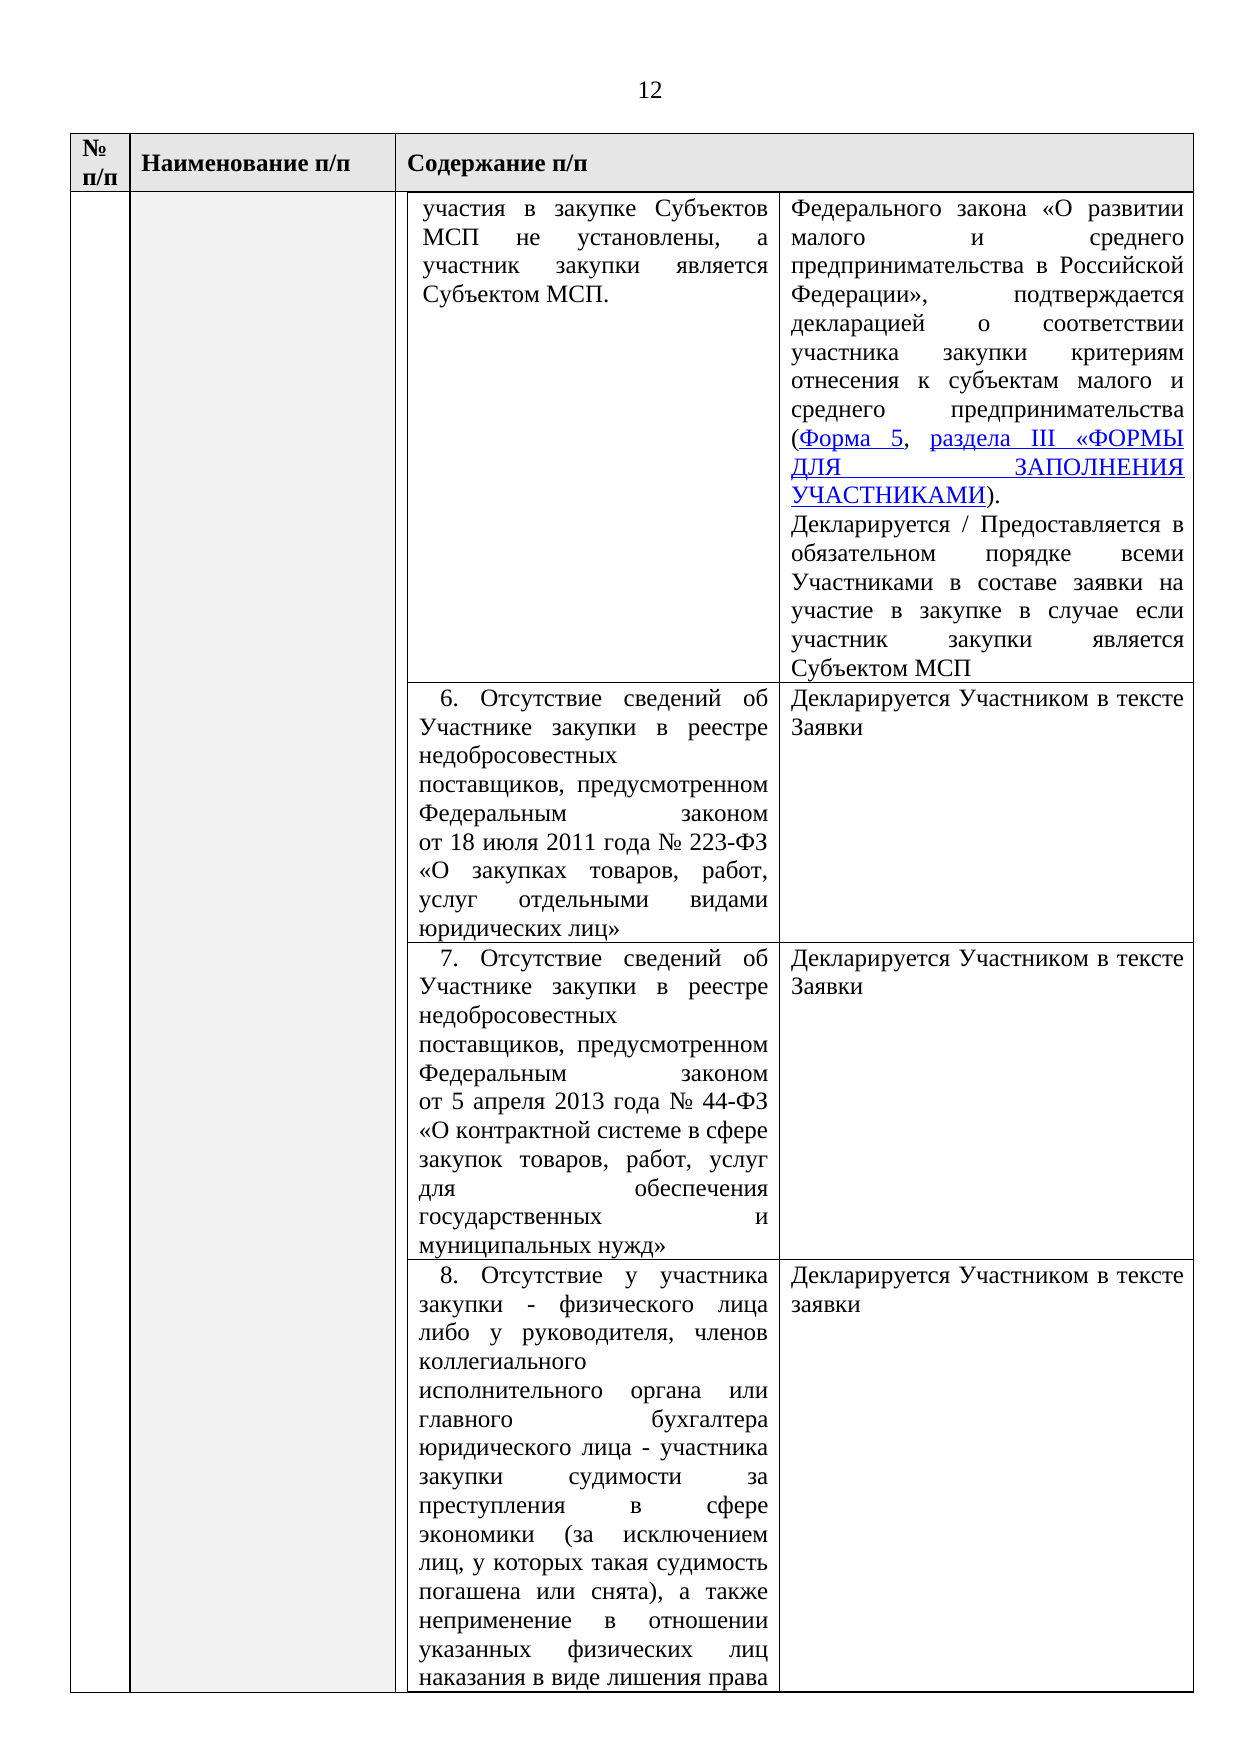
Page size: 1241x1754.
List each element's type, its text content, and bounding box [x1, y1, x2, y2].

table_header № п/п [71, 134, 129, 191]
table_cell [408, 1260, 779, 1691]
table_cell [780, 193, 1193, 682]
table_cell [131, 192, 395, 1692]
table_cell [71, 192, 129, 1692]
table_header Наименование п/п [131, 134, 395, 191]
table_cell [780, 1260, 1193, 1691]
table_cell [396, 192, 407, 1692]
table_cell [408, 193, 779, 682]
table_header Содержание п/п [396, 134, 1193, 191]
